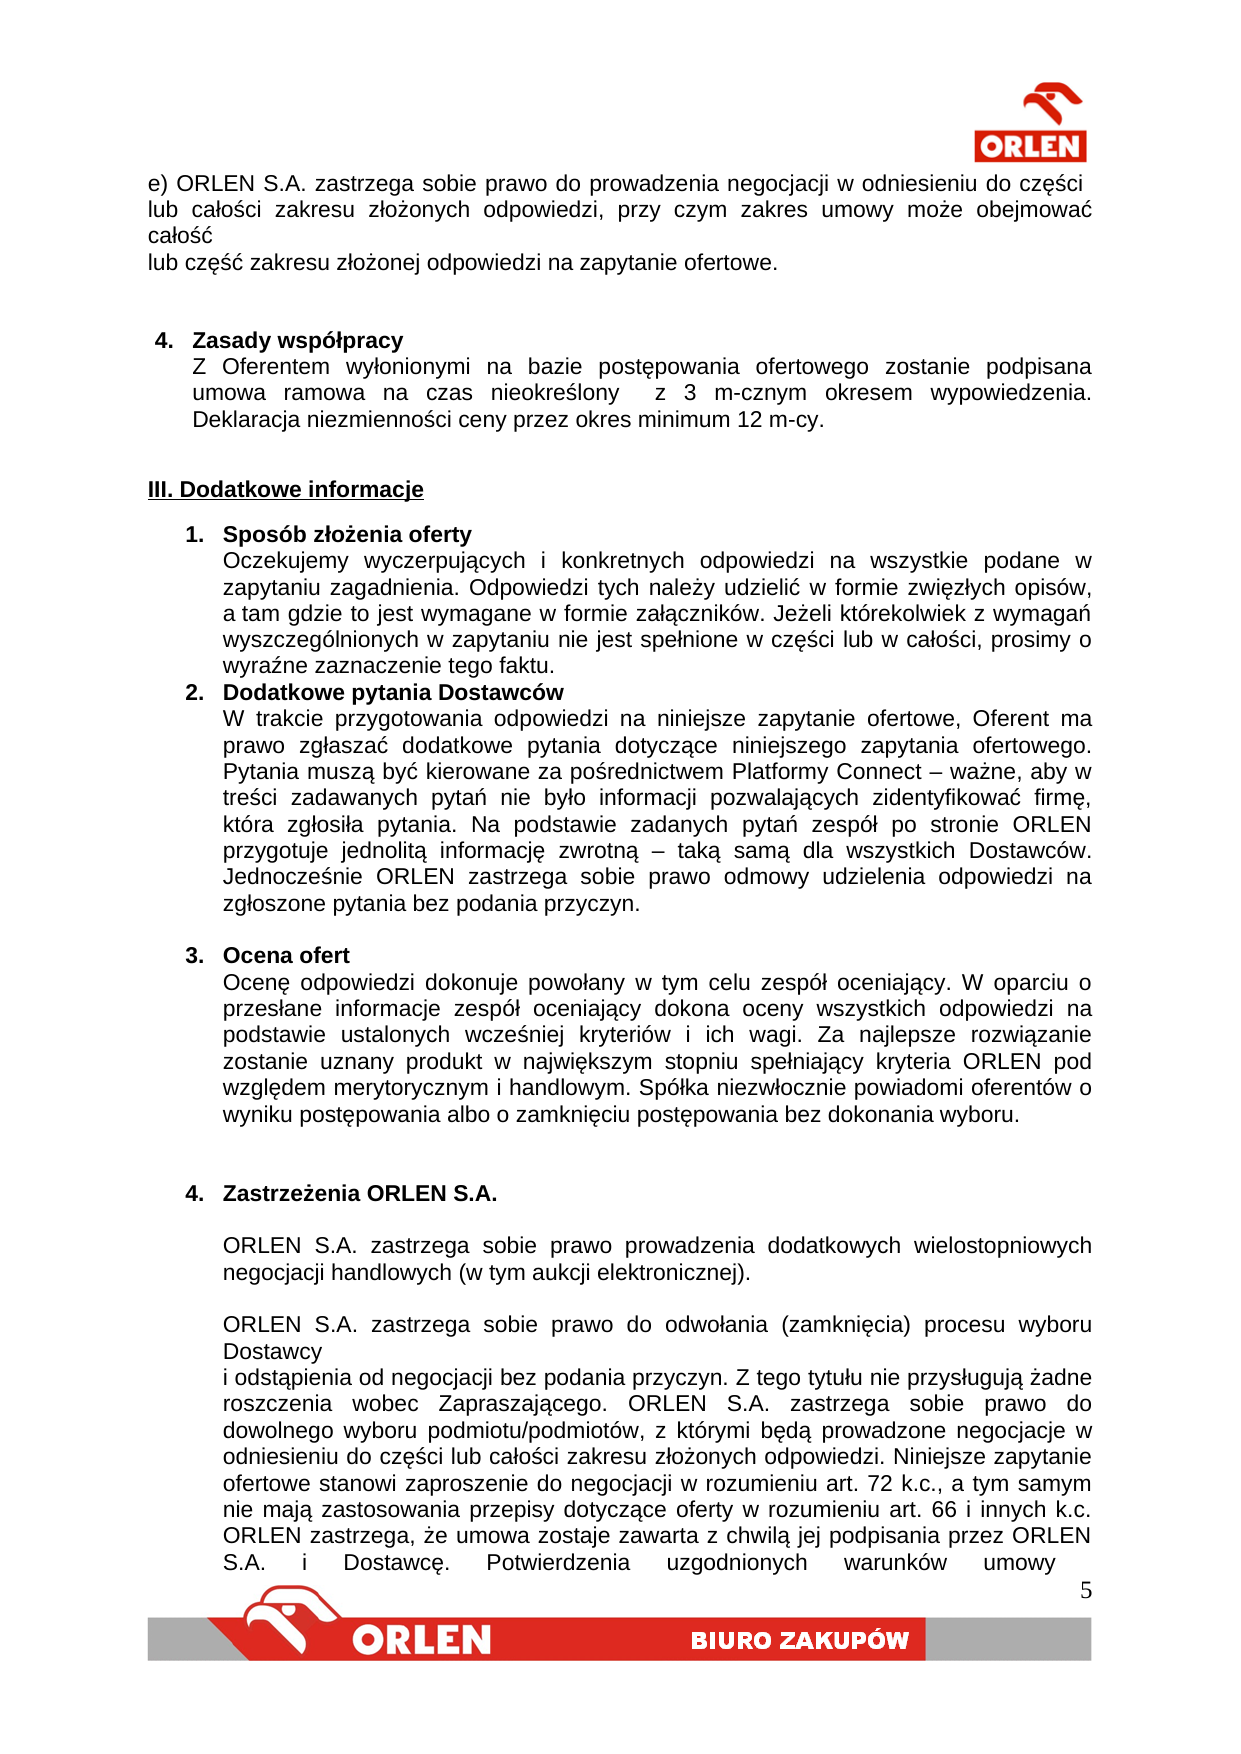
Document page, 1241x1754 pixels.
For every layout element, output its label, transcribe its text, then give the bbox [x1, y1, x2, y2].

list Zasady współpracy [154, 327, 1093, 353]
picture [147, 1575, 1092, 1681]
list Ocena ofert [185, 942, 1093, 969]
list Ocenę odpowiedzi dokonuje powołany w tym celu zespół oceniający. W oparciu o przesłane informacje zespół oceniający dokona oceny wszystkich odpowiedzi na podstawie ustalonych wcześniej kryteriów i ich wagi. Za najlepsze rozwiązanie zostanie uznany produkt w największym stopniu spełniający kryteria ORLEN pod względem merytorycznym i handlowym. Spółka niezwłocznie powiadomi oferentów o wyniku postępowania albo o zamknięciu postępowania bez dokonania wyboru. [223, 969, 1093, 1127]
list Oczekujemy wyczerpujących i konkretnych odpowiedzi na wszystkie podane w zapytaniu zagadnienia. Odpowiedzi tych należy udzielić w formie zwięzłych opisów, a tam gdzie to jest wymagane w formie załączników. Jeżeli którekolwiek z wymagań wyszczególnionych w zapytaniu nie jest spełnione w części lub w całości, prosimy o wyraźne zaznaczenie tego faktu. [223, 547, 1093, 679]
text III. Dodatkowe informacje [148, 476, 1093, 503]
text Z Oferentem wyłonionymi na bazie postępowania ofertowego zostanie podpisana umowa ramowa na czas nieokreślony z 3 m-cznym okresem wypowiedzenia. Deklaracja niezmienności ceny przez okres minimum 12 m-cy. [192, 353, 1093, 432]
list Sposób złożenia oferty [185, 521, 1093, 547]
text e) ORLEN S.A. zastrzega sobie prawo do prowadzenia negocjacji w odniesieniu do części lub całości zakresu złożonych odpowiedzi, przy czym zakres umowy może obejmować całość lub część zakresu złożonej odpowiedzi na zapytanie ofertowe. [148, 170, 1093, 275]
list Zastrzeżenia ORLEN S.A. [185, 1179, 1093, 1206]
list ORLEN S.A. zastrzega sobie prawo prowadzenia dodatkowych wielostopniowych negocjacji handlowych (w tym aukcji elektronicznej). [223, 1232, 1093, 1285]
picture [967, 73, 1093, 170]
list Dodatkowe pytania Dostawców [185, 679, 1093, 705]
list W trakcie przygotowania odpowiedzi na niniejsze zapytanie ofertowe, Oferent ma prawo zgłaszać dodatkowe pytania dotyczące niniejszego zapytania ofertowego. Pytania muszą być kierowane za pośrednictwem Platformy Connect – ważne, aby w treści zadawanych pytań nie było informacji pozwalających zidentyfikować firmę, która zgłosiła pytania. Na podstawie zadanych pytań zespół po stronie ORLEN przygotuje jednolitą informację zwrotną – taką samą dla wszystkich Dostawców. Jednocześnie ORLEN zastrzega sobie prawo odmowy udzielenia odpowiedzi na zgłoszone pytania bez podania przyczyn. [223, 705, 1093, 916]
